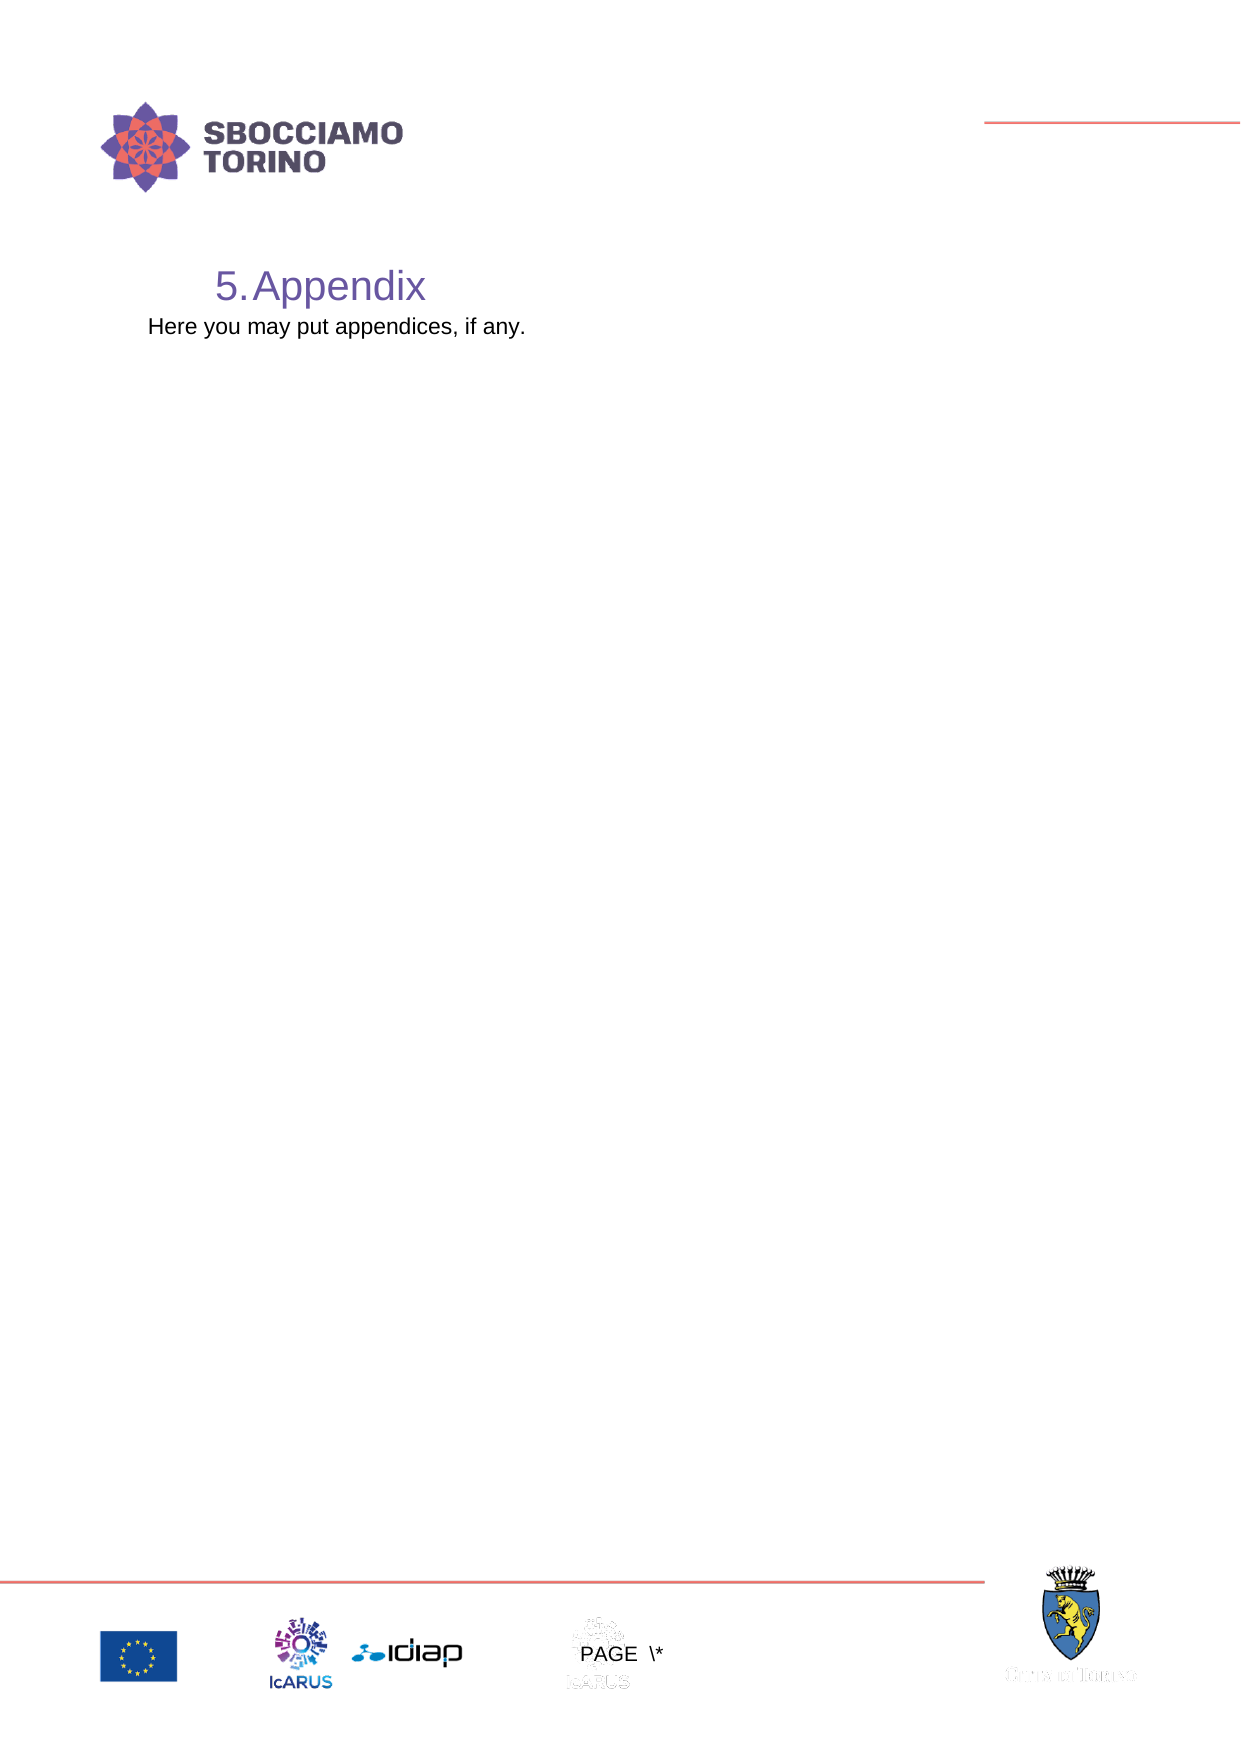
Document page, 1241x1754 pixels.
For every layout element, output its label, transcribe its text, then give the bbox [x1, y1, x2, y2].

text Here you may put appendices, if any. [133, 313, 1063, 339]
subtitle Appendix [215, 261, 1063, 309]
picture [0, 0, 1241, 1754]
